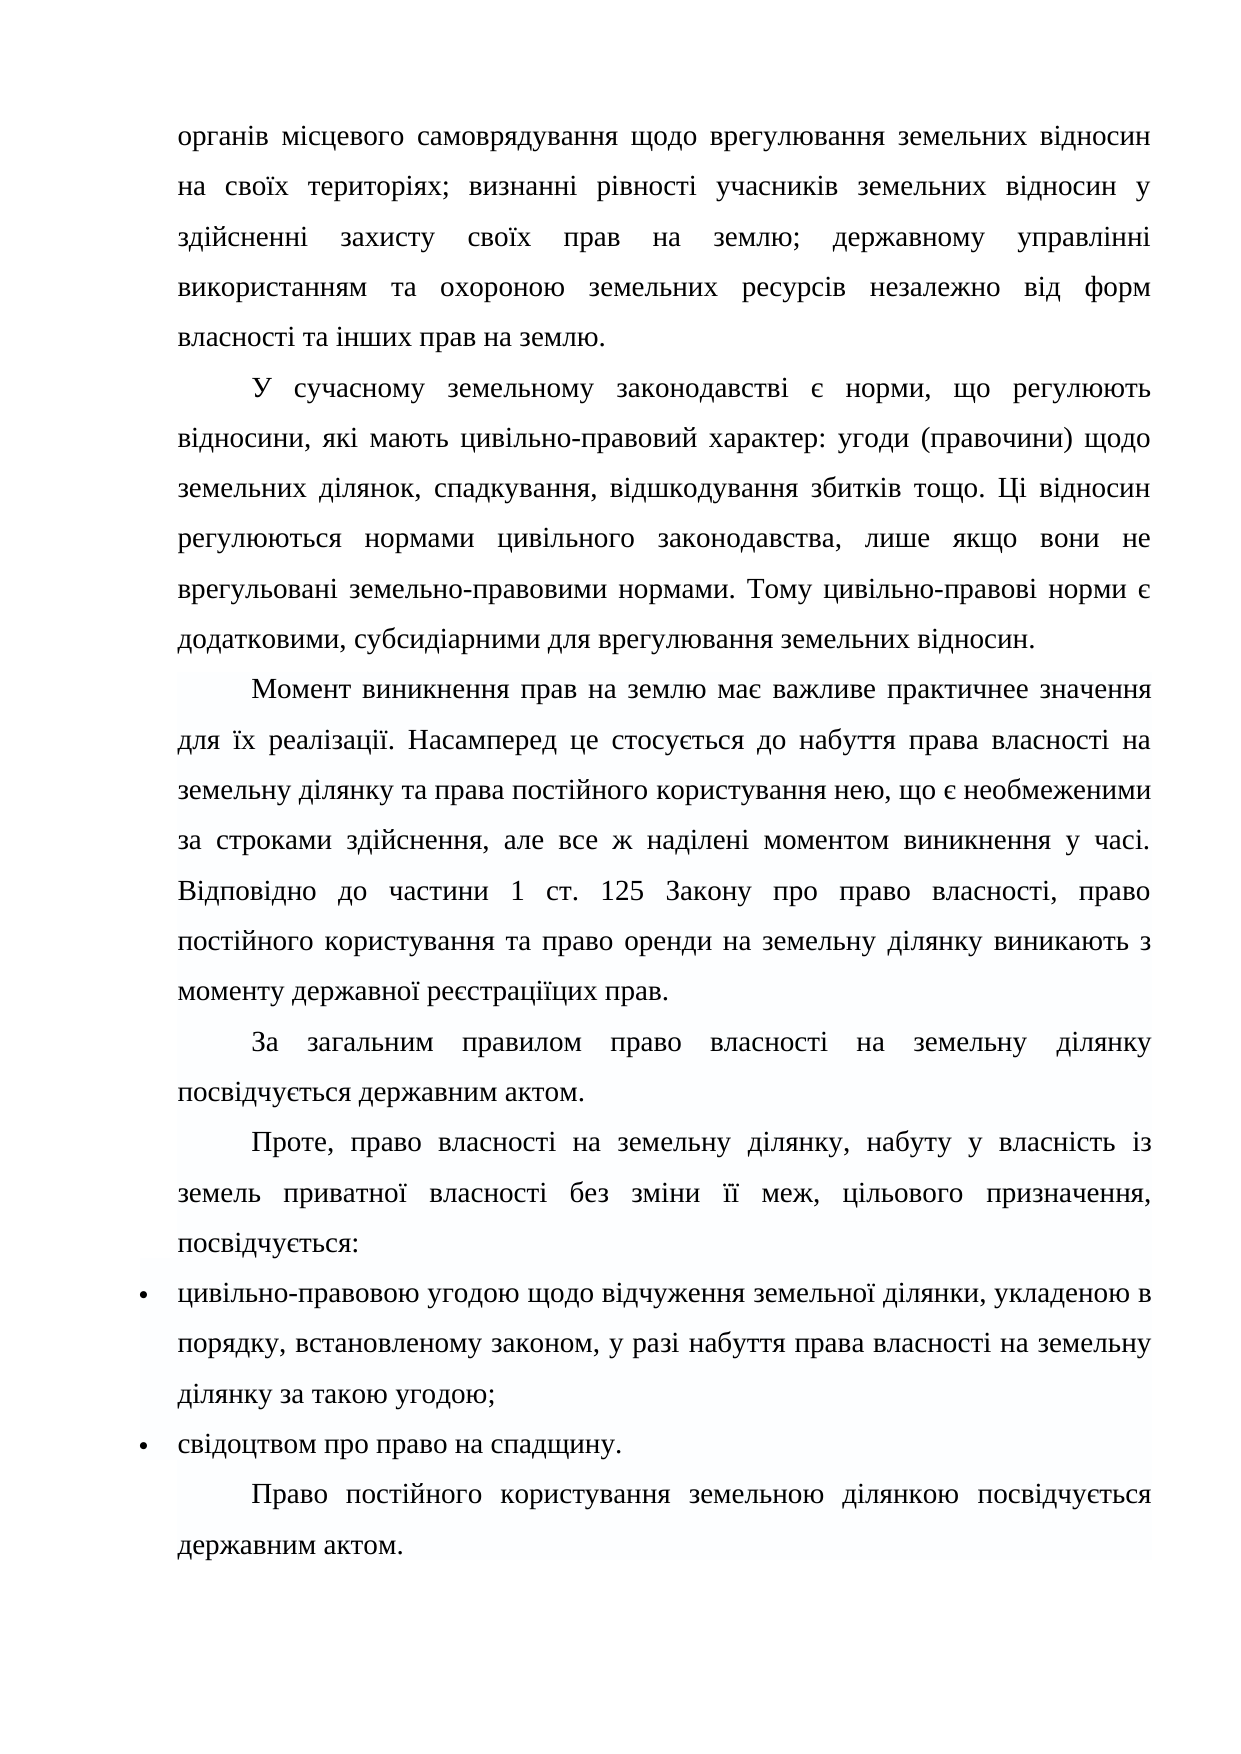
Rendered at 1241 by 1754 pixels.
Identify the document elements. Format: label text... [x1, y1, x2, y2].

text За загальним правилом право власності на земельну ділянку посвідчується державним актом. [177, 1024, 1152, 1108]
list цивільно-правовою угодою щодо відчуження земельної ділянки, укладеною в порядку, встановленому законом, у разі набуття права власності на земельну ділянку за такою угодою; [140, 1275, 1152, 1409]
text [177, 118, 1152, 353]
text Момент виникнення прав на землю має важливе практичнее значення для їх реалізації. Насамперед це стосується до набуття права власності на земельну ділянку та права постійного користування нею, що є необмеженими за строками здійснення, але все ж наділені моментом виникнення у часі. Відповідно до частини 1 ст. 125 Закону про право власності, право постійного користування та право оренди на земельну ділянку виникають з моменту державної реєстраціїцих прав. [177, 672, 1152, 1007]
list свідоцтвом про право на спадщину. [140, 1426, 1152, 1460]
text Проте, право власності на земельну ділянку, набуту у власність із земель приватної власності без зміни її меж, цільового призначення, посвідчується: [177, 1124, 1152, 1258]
text Право постійного користування земельною ділянкою посвідчується державним актом. [177, 1477, 1152, 1560]
text У сучасному земельному законодавстві є норми, що регулюють відносини, які мають цивільно-правовий характер: угоди (правочини) щодо земельних ділянок, спадкування, відшкодування збитків тощо. Ці відносин регулюються нормами цивільного законодавства, лише якщо вони не врегульовані земельно-правовими нормами. Тому цивільно-правові норми є додатковими, субсидіарними для врегулювання земельних відносин. [177, 370, 1152, 655]
